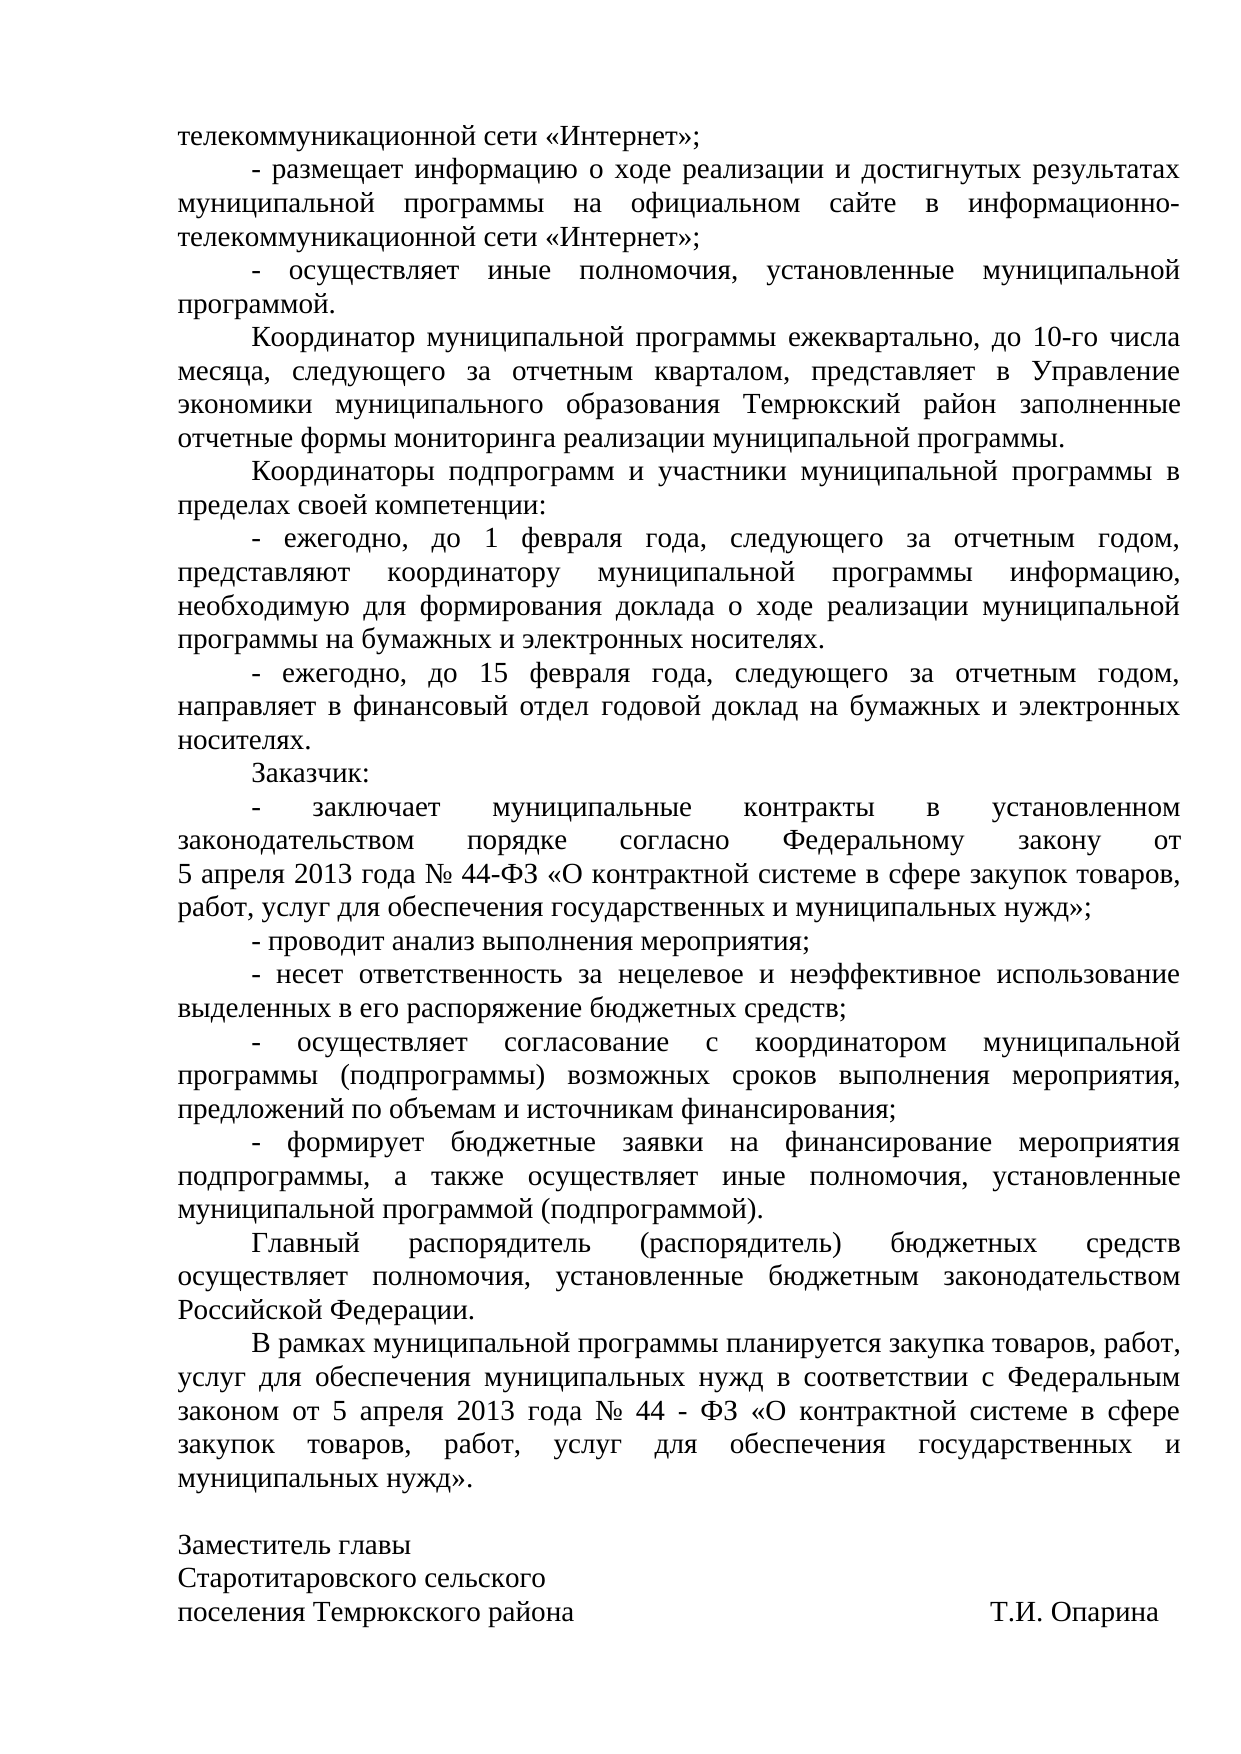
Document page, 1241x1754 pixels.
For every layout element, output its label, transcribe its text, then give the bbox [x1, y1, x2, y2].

text - осуществляет согласование с координатором муниципальной программы (подпрограммы) возможных сроков выполнения мероприятия, предложений по объемам и источникам финансирования; [177, 1024, 1181, 1124]
text Заказчик: [177, 755, 1181, 789]
text - формирует бюджетные заявки на финансирование мероприятия подпрограммы, а также осуществляет иные полномочия, установленные муниципальной программой (подпрограммой). [177, 1124, 1181, 1225]
text - ежегодно, до 15 февраля года, следующего за отчетным годом, направляет в финансовый отдел годовой доклад на бумажных и электронных носителях. [177, 655, 1181, 755]
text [177, 118, 1181, 152]
text Координатор муниципальной программы ежеквартально, до 10-го числа месяца, следующего за отчетным кварталом, представляет в Управление экономики муниципального образования Темрюкский район заполненные отчетные формы мониторинга реализации муниципальной программы. [177, 319, 1181, 453]
text - ежегодно, до 1 февраля года, следующего за отчетным годом, представляют координатору муниципальной программы информацию, необходимую для формирования доклада о ходе реализации муниципальной программы на бумажных и электронных носителях. [177, 521, 1181, 655]
text - размещает информацию о ходе реализации и достигнутых результатах муниципальной программы на официальном сайте в информационно-телекоммуникационной сети «Интернет»; [177, 152, 1181, 252]
text поселения Темрюкского района Т.И. Опарина [177, 1594, 1181, 1627]
text Координаторы подпрограмм и участники муниципальной программы в пределах своей компетенции: [177, 453, 1181, 521]
text Главный распорядитель (распорядитель) бюджетных средств осуществляет полномочия, установленные бюджетным законодательством Российской Федерации. [177, 1225, 1181, 1326]
text В рамках муниципальной программы планируется закупка товаров, работ, услуг для обеспечения муниципальных нужд в соответствии с Федеральным законом от 5 апреля 2013 года № 44 - ФЗ «О контрактной системе в сфере закупок товаров, работ, услуг для обеспечения государственных и муниципальных нужд». [177, 1326, 1181, 1493]
text - осуществляет иные полномочия, установленные муниципальной программой. [177, 252, 1181, 319]
text Заместитель главы [177, 1527, 1181, 1560]
text - несет ответственность за нецелевое и неэффективное использование выделенных в его распоряжение бюджетных средств; [177, 957, 1181, 1024]
text - проводит анализ выполнения мероприятия; [177, 923, 1181, 957]
text Старотитаровского сельского [177, 1560, 1181, 1594]
text - заключает муниципальные контракты в установленном законодательством порядке согласно Федеральному закону от 5 апреля 2013 года № 44-ФЗ «О контрактной системе в сфере закупок товаров, работ, услуг для обеспечения государственных и муниципальных нужд»; [177, 789, 1181, 923]
